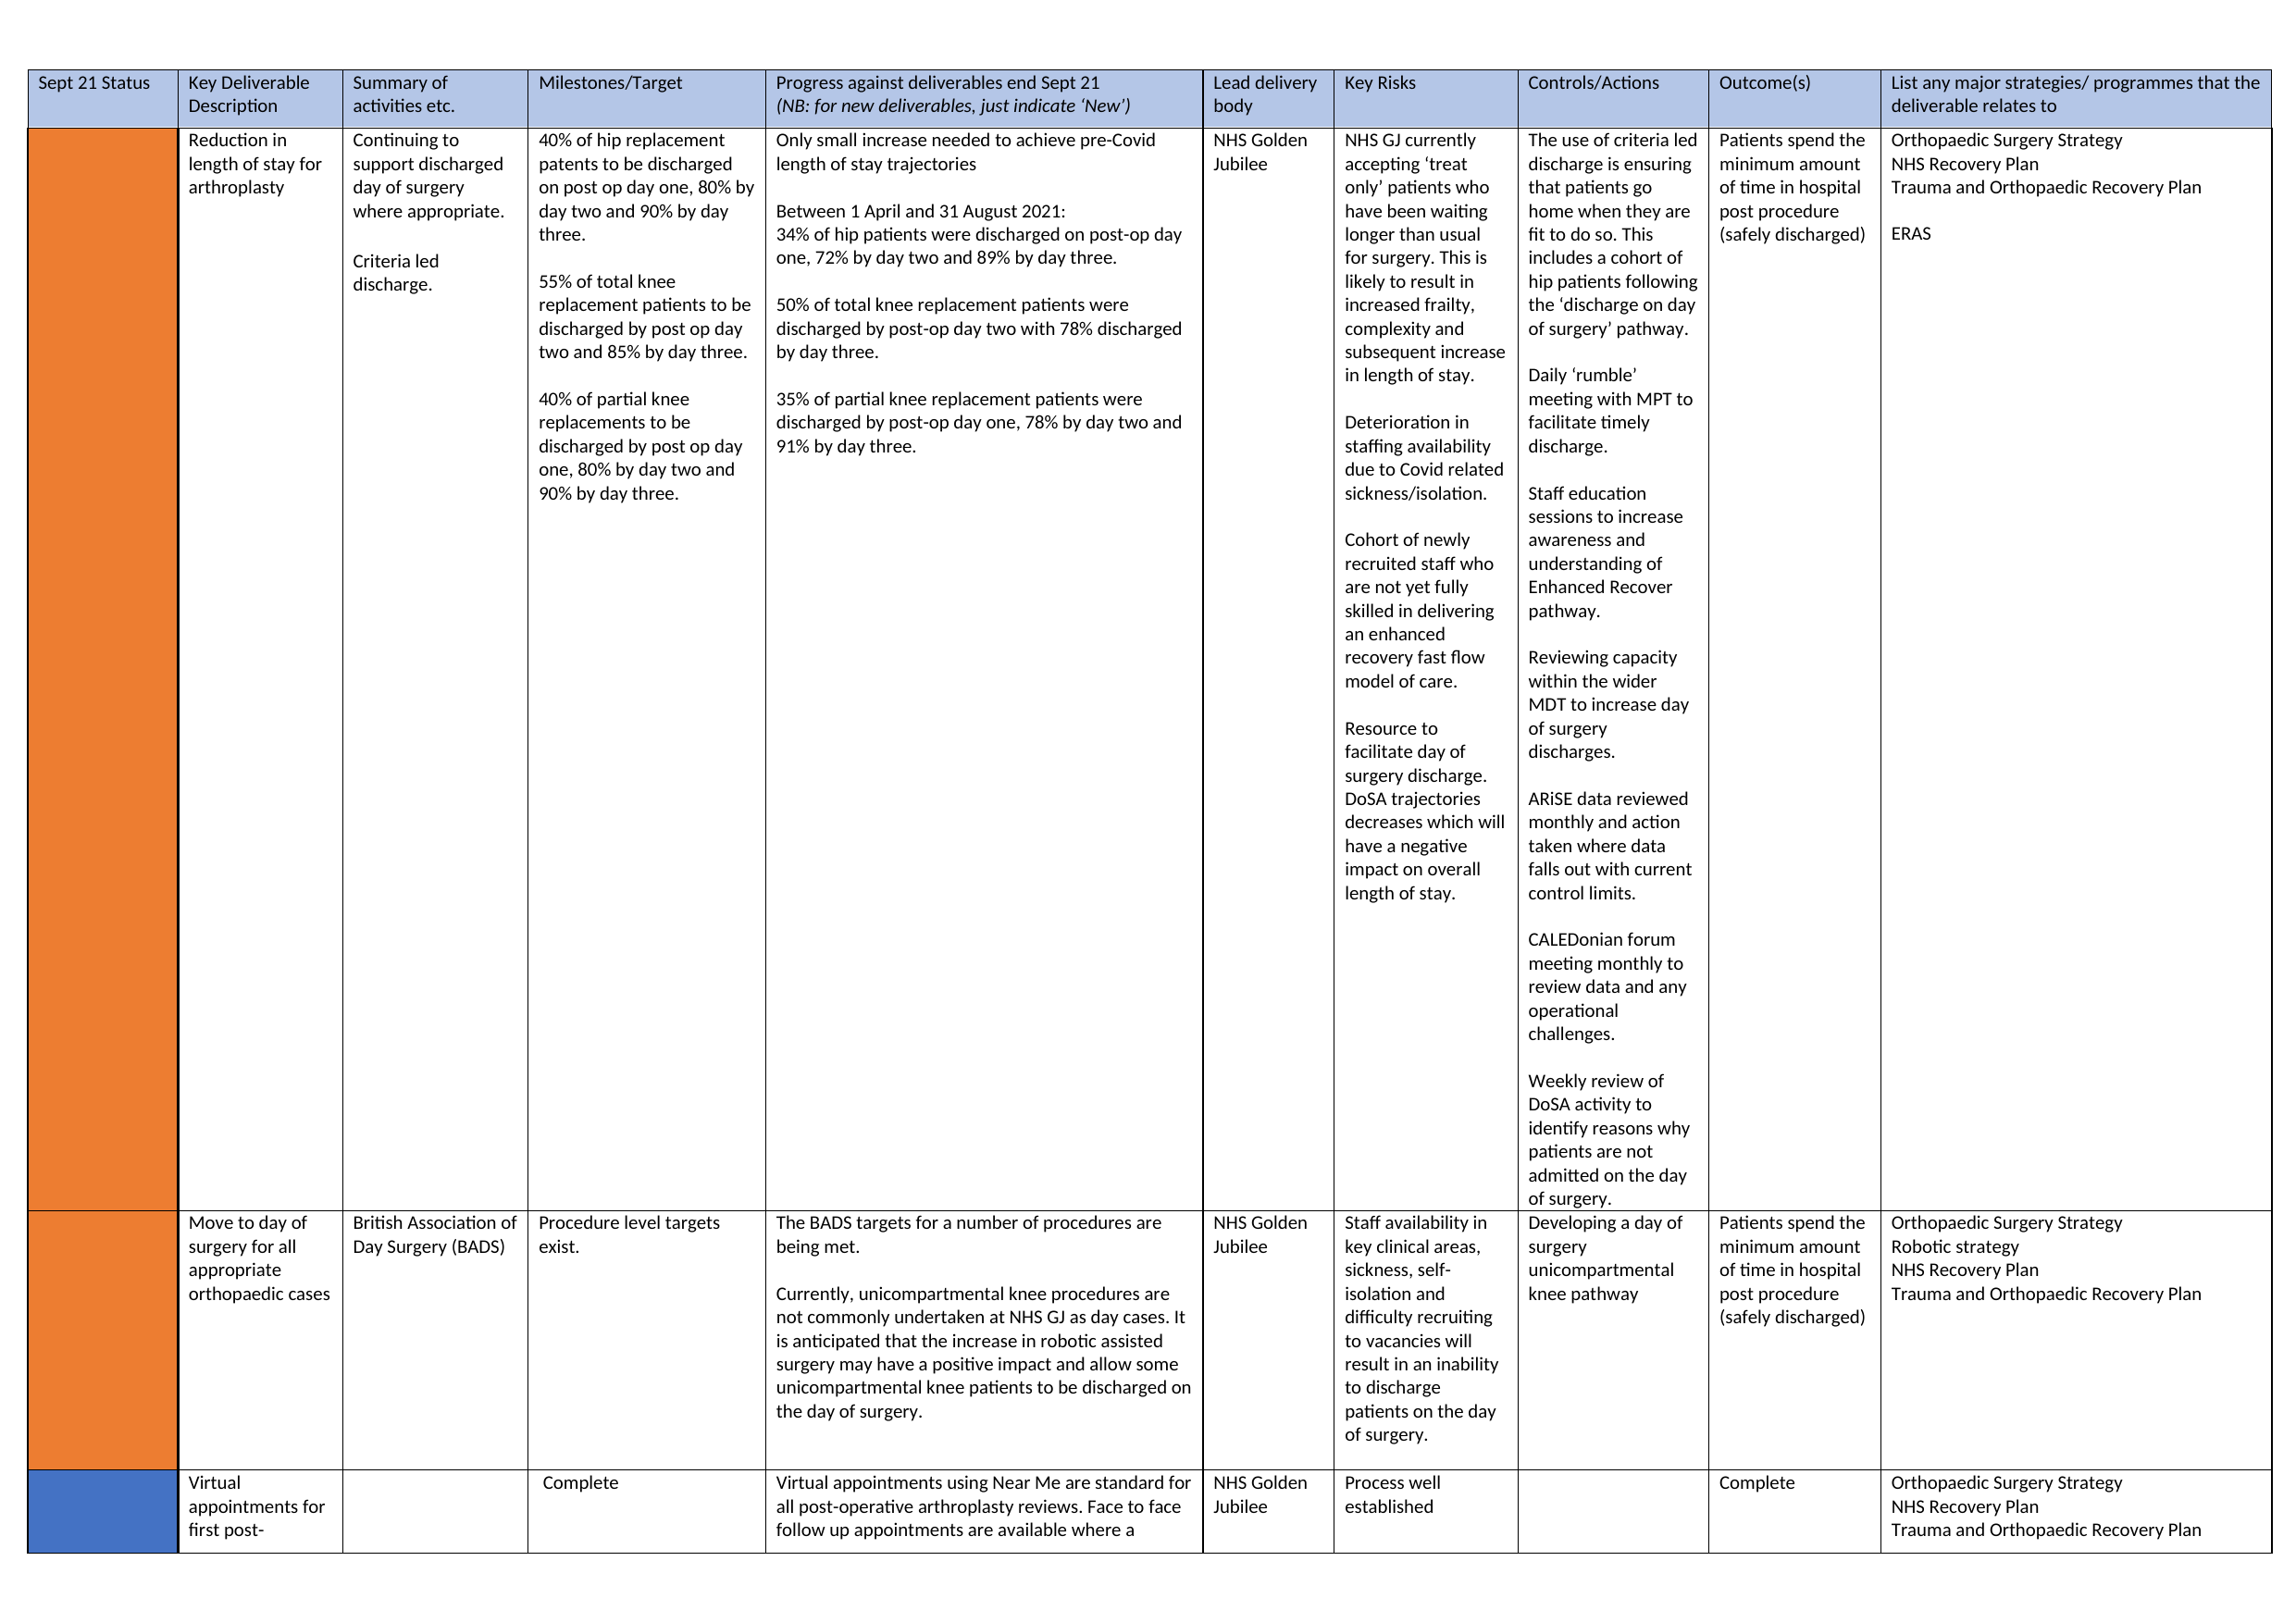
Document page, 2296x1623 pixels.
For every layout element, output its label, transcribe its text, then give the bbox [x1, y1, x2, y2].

table_cell British Association of Day Surgery (BADS) [343, 1211, 527, 1469]
table_header Key Risks [1334, 70, 1518, 127]
table_cell The BADS targets for a number of procedures are being met. Currently, unicompartmental knee procedures are not commonly undertaken at NHS GJ as day cases. It is anticipated that the increase in robotic assisted surgery may have a positive impact and allow some unicompartmental knee patients to be discharged on the day of surgery. [766, 1211, 1202, 1469]
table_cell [766, 1470, 1202, 1553]
table_header Outcome(s) [1709, 70, 1880, 127]
table_cell Patients spend the minimum amount of time in hospital post procedure (safely discharged) [1709, 129, 1880, 1210]
table_cell Orthopaedic Surgery Strategy NHS Recovery Plan Trauma and Orthopaedic Recovery Plan ERAS [1881, 129, 2271, 1210]
table_cell NHS Golden Jubilee [1204, 1470, 1334, 1553]
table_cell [1881, 1470, 2271, 1553]
table_header Key Deliverable Description [179, 70, 342, 127]
table_cell Patients spend the minimum amount of time in hospital post procedure (safely discharged) [1709, 1211, 1880, 1469]
table_cell [29, 129, 177, 1210]
table_header Controls/Actions [1519, 70, 1708, 127]
table_header Summary of activities etc. [343, 70, 527, 127]
table_cell Move to day of surgery for all appropriate orthopaedic cases [180, 1211, 342, 1469]
table_cell Procedure level targets exist. [528, 1211, 765, 1469]
table_cell NHS Golden Jubilee [1204, 1211, 1334, 1469]
table_header Sept 21 Status [29, 70, 178, 127]
table_cell Only small increase needed to achieve pre-Covid length of stay trajectories Between 1 April and 31 August 2021: 34% of hip patients were discharged on post-op day one, 72% by day two and 89% by day three. 50% of total knee replacement patients were discharged by post-op day two with 78% discharged by day three. 35% of partial knee replacement patients were discharged by post-op day one, 78% by day two and 91% by day three. [766, 129, 1202, 1210]
table_cell Reduction in length of stay for arthroplasty [180, 129, 342, 1210]
table_cell [343, 1470, 527, 1553]
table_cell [180, 1470, 342, 1553]
table_header Progress against deliverables end Sept 21 (NB: for new deliverables, just indicate ‘New’) [766, 70, 1202, 127]
table_cell NHS Golden Jubilee [1204, 129, 1334, 1210]
table_cell Complete [528, 1470, 765, 1553]
table_header List any major strategies/ programmes that the deliverable relates to [1881, 70, 2271, 127]
table_cell 40% of hip replacement patents to be discharged on post op day one, 80% by day two and 90% by day three. 55% of total knee replacement patients to be discharged by post op day two and 85% by day three. 40% of partial knee replacements to be discharged by post op day one, 80% by day two and 90% by day three. [528, 129, 765, 1210]
table_header Milestones/Target [528, 70, 765, 127]
table_cell Developing a day of surgery unicompartmental knee pathway [1519, 1211, 1708, 1469]
table_cell Staff availability in key clinical areas, sickness, self-isolation and difficulty recruiting to vacancies will result in an inability to discharge patients on the day of surgery. [1334, 1211, 1518, 1469]
table_cell Orthopaedic Surgery Strategy Robotic strategy NHS Recovery Plan Trauma and Orthopaedic Recovery Plan [1881, 1211, 2271, 1469]
table_cell [1519, 1470, 1708, 1553]
table_cell [29, 1470, 177, 1553]
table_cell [1334, 1470, 1518, 1553]
table_cell NHS GJ currently accepting ‘treat only’ patients who have been waiting longer than usual for surgery. This is likely to result in increased frailty, complexity and subsequent increase in length of stay. Deterioration in staffing availability due to Covid related sickness/isolation. Cohort of newly recruited staff who are not yet fully skilled in delivering an enhanced recovery fast flow model of care. Resource to facilitate day of surgery discharge. DoSA trajectories decreases which will have a negative impact on overall length of stay. [1334, 129, 1518, 1210]
table_cell Complete [1709, 1470, 1880, 1553]
table_header Lead delivery body [1204, 70, 1334, 127]
table_cell [29, 1211, 177, 1469]
table_cell The use of criteria led discharge is ensuring that patients go home when they are fit to do so. This includes a cohort of hip patients following the ‘discharge on day of surgery’ pathway. Daily ‘rumble’ meeting with MPT to facilitate timely discharge. Staff education sessions to increase awareness and understanding of Enhanced Recover pathway. Reviewing capacity within the wider MDT to increase day of surgery discharges. ARiSE data reviewed monthly and action taken where data falls out with current control limits. CALEDonian forum meeting monthly to review data and any operational challenges. Weekly review of DoSA activity to identify reasons why patients are not admitted on the day of surgery. [1519, 129, 1708, 1210]
table_cell Continuing to support discharged day of surgery where appropriate. Criteria led discharge. [343, 129, 527, 1210]
